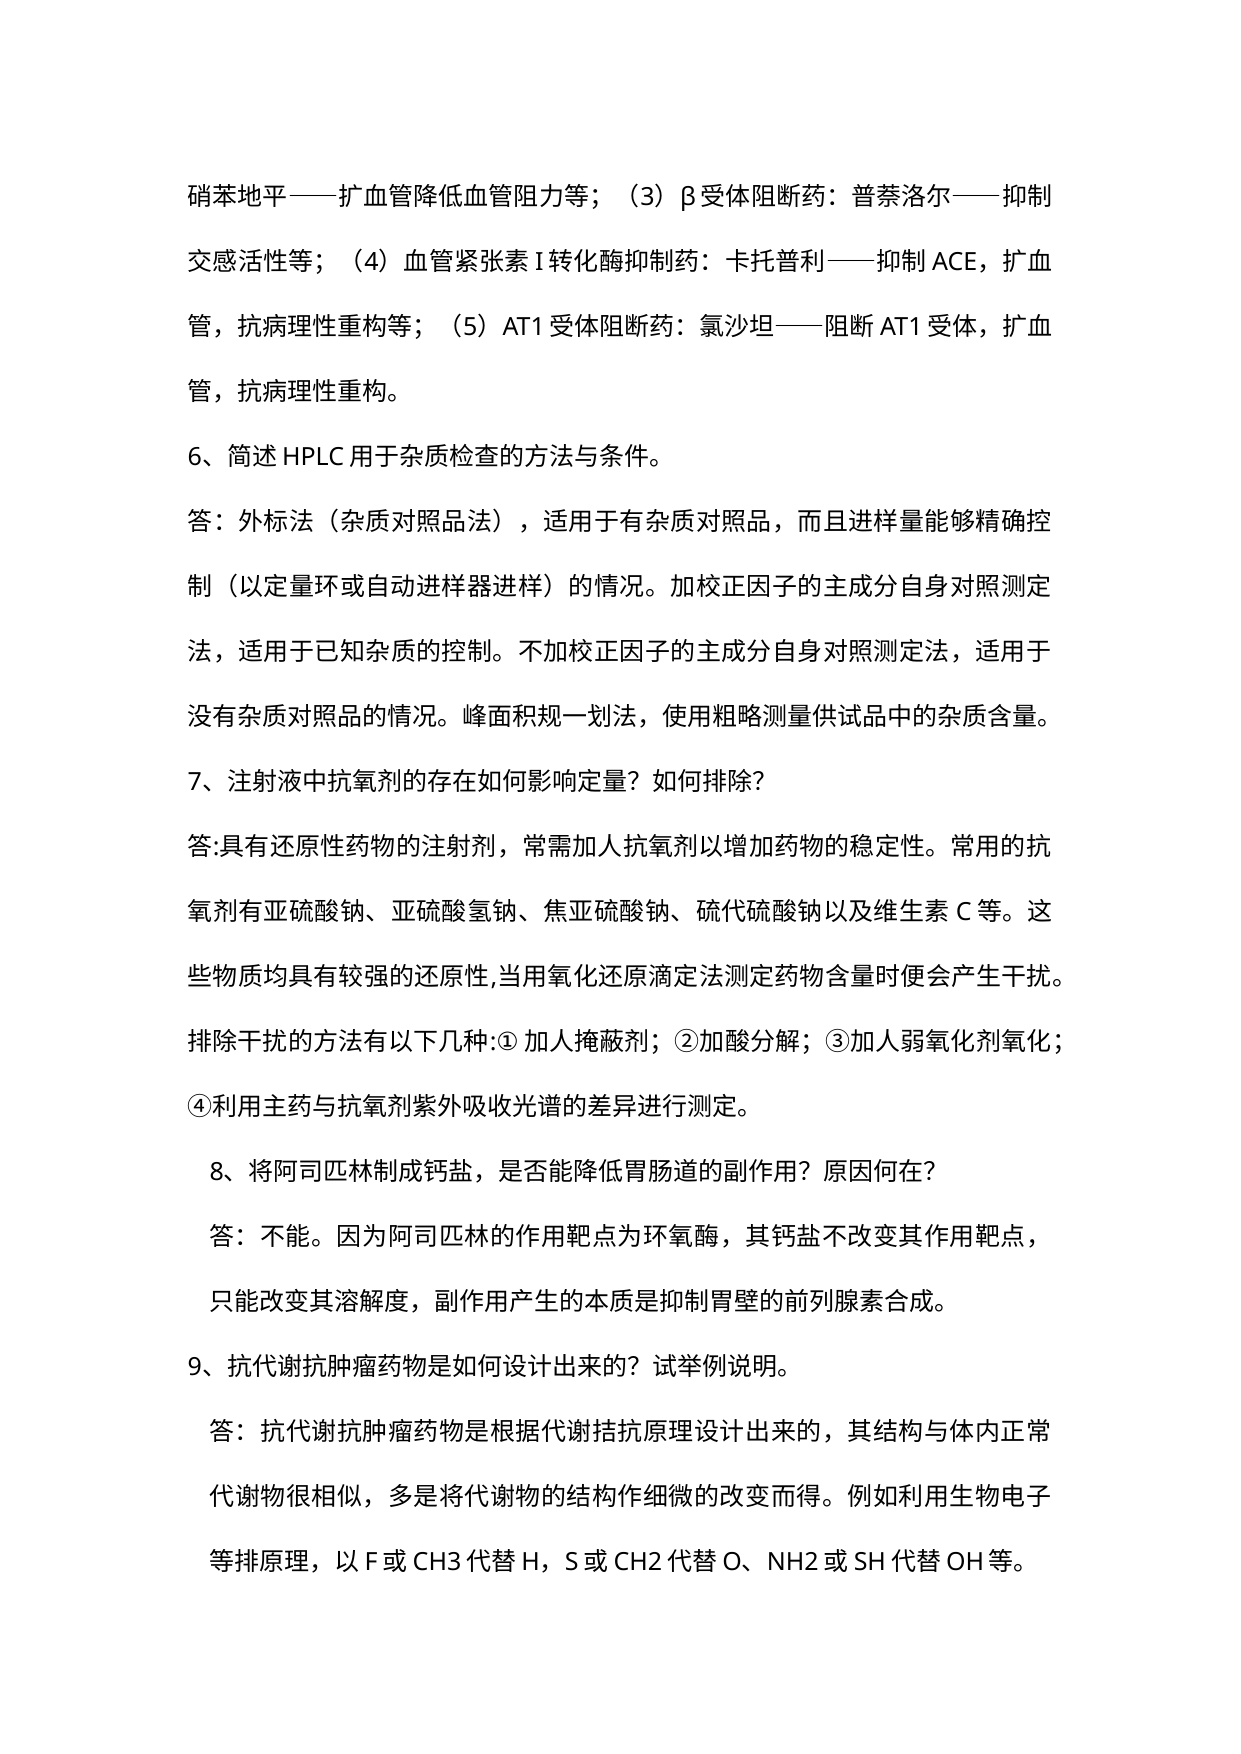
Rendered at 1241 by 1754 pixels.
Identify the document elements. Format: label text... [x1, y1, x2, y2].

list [187, 162, 1053, 422]
list 答：抗代谢抗肿瘤药物是根据代谢拮抗原理设计出来的，其结构与体内正常代谢物很相似，多是将代谢物的结构作细微的改变而得。例如利用生物电子等排原理，以F或CH3代替H，S或CH2代替O、NH2或SH代替OH等。 [209, 1397, 1053, 1592]
list 答:具有还原性药物的注射剂，常需加人抗氧剂以增加药物的稳定性。常用的抗氧剂有亚硫酸钠、亚硫酸氢钠、焦亚硫酸钠、硫代硫酸钠以及维生素C等。这些物质均具有较强的还原性,当用氧化还原滴定法测定药物含量时便会产生干扰。排除干扰的方法有以下几种:①加人掩蔽剂；②加酸分解；③加人弱氧化剂氧化；④利用主药与抗氧剂紫外吸收光谱的差异进行测定。 [187, 812, 1053, 1137]
list 8、将阿司匹林制成钙盐，是否能降低胃肠道的副作用？原因何在？ [209, 1137, 1053, 1202]
list 抗代谢抗肿瘤药物是如何设计出来的？试举例说明。 [187, 1332, 1053, 1397]
list 答：不能。因为阿司匹林的作用靶点为环氧酶，其钙盐不改变其作用靶点，只能改变其溶解度，副作用产生的本质是抑制胃壁的前列腺素合成。 [209, 1202, 1053, 1332]
list 6、简述HPLC用于杂质检查的方法与条件。 [187, 422, 1053, 487]
list 7、注射液中抗氧剂的存在如何影响定量？如何排除？ [187, 747, 1053, 812]
list 答：外标法（杂质对照品法），适用于有杂质对照品，而且进样量能够精确控制（以定量环或自动进样器进样）的情况。加校正因子的主成分自身对照测定法，适用于已知杂质的控制。不加校正因子的主成分自身对照测定法，适用于没有杂质对照品的情况。峰面积规一划法，使用粗略测量供试品中的杂质含量。 [187, 487, 1053, 747]
